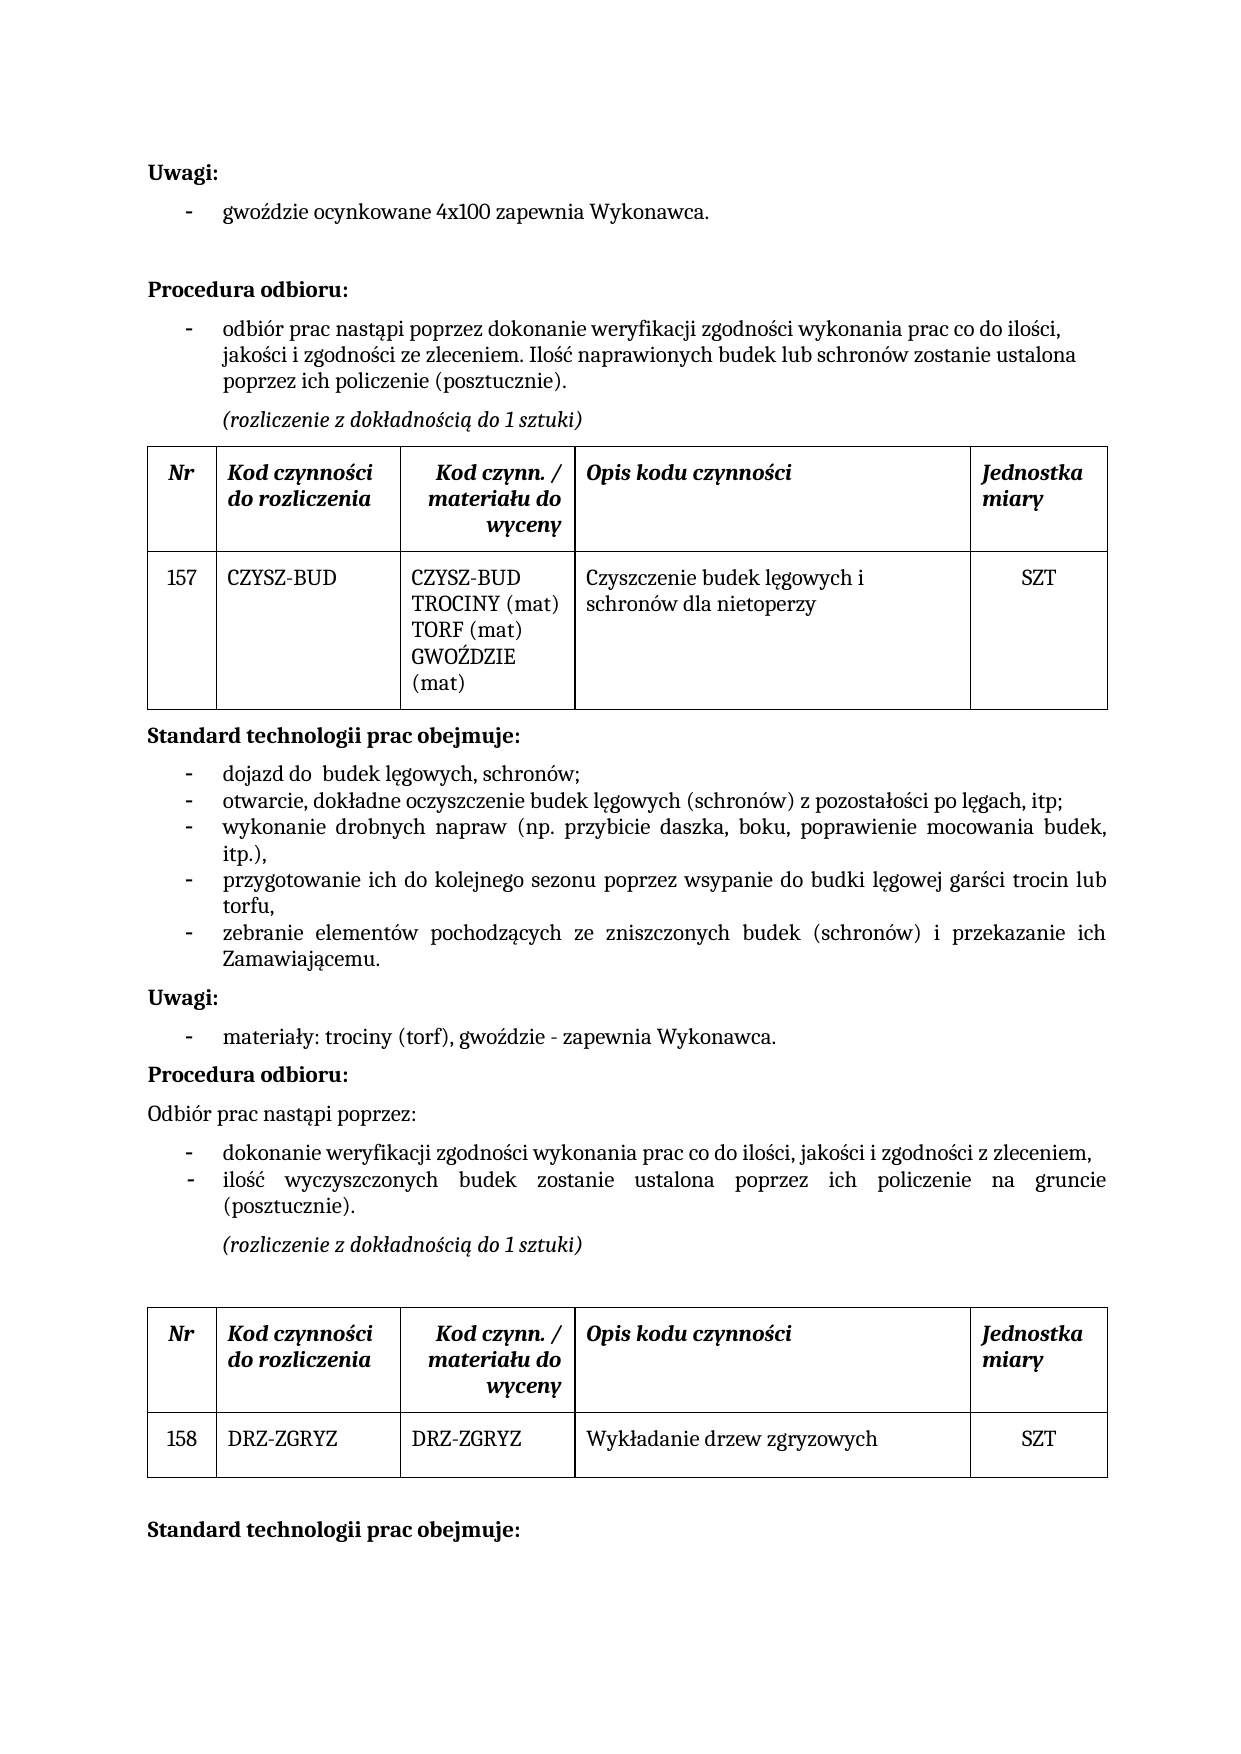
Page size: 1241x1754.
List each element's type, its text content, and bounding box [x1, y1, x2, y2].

text Standard technologii prac obejmuje: [148, 722, 1107, 749]
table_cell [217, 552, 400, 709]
text (rozliczenie z dokładnością do 1 sztuki) [148, 407, 1107, 433]
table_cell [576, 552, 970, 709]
text (rozliczenie z dokładnością do 1 sztuki) [148, 1232, 1107, 1258]
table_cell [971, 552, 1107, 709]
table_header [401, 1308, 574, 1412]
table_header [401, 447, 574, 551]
list gwoździe ocynkowane 4x100 zapewnia Wykonawca. [185, 199, 1107, 225]
text Uwagi: [148, 984, 1107, 1011]
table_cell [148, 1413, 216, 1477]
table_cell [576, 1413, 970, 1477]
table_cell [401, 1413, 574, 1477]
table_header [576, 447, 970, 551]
text Odbiór prac nastąpi poprzez: [148, 1101, 1107, 1127]
list ilość wyczyszczonych budek zostanie ustalona poprzez ich policzenie na gruncie (posztucznie). [185, 1166, 1107, 1219]
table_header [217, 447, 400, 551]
text Procedura odbioru: [148, 277, 1107, 303]
list otwarcie, dokładne oczyszczenie budek lęgowych (schronów) z pozostałości po lęgach, itp; [185, 788, 1107, 814]
text Standard technologii prac obejmuje: [148, 1517, 1107, 1543]
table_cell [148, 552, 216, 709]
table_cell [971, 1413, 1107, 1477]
list przygotowanie ich do kolejnego sezonu poprzez wsypanie do budki lęgowej garści trocin lub torfu, [185, 867, 1107, 919]
list wykonanie drobnych napraw (np. przybicie daszka, boku, poprawienie mocowania budek, itp.), [185, 814, 1107, 867]
text Procedura odbioru: [148, 1062, 1107, 1089]
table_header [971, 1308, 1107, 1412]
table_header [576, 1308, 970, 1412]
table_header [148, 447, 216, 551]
list odbiór prac nastąpi poprzez dokonanie weryfikacji zgodności wykonania prac co do ilości, jakości i zgodności ze zleceniem. Ilość naprawionych budek lub schronów zostanie ustalona poprzez ich policzenie (posztucznie). [185, 316, 1107, 394]
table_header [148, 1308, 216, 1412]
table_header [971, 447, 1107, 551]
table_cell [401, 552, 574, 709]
list dokonanie weryfikacji zgodności wykonania prac co do ilości, jakości i zgodności z zleceniem, [185, 1140, 1107, 1166]
text Uwagi: [148, 160, 1107, 186]
list zebranie elementów pochodzących ze zniszczonych budek (schronów) i przekazanie ich Zamawiającemu. [185, 919, 1107, 972]
list dojazd do budek lęgowych, schronów; [185, 761, 1107, 788]
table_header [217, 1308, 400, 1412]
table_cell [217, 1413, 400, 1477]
list materiały: trociny (torf), gwoździe - zapewnia Wykonawca. [185, 1023, 1107, 1050]
